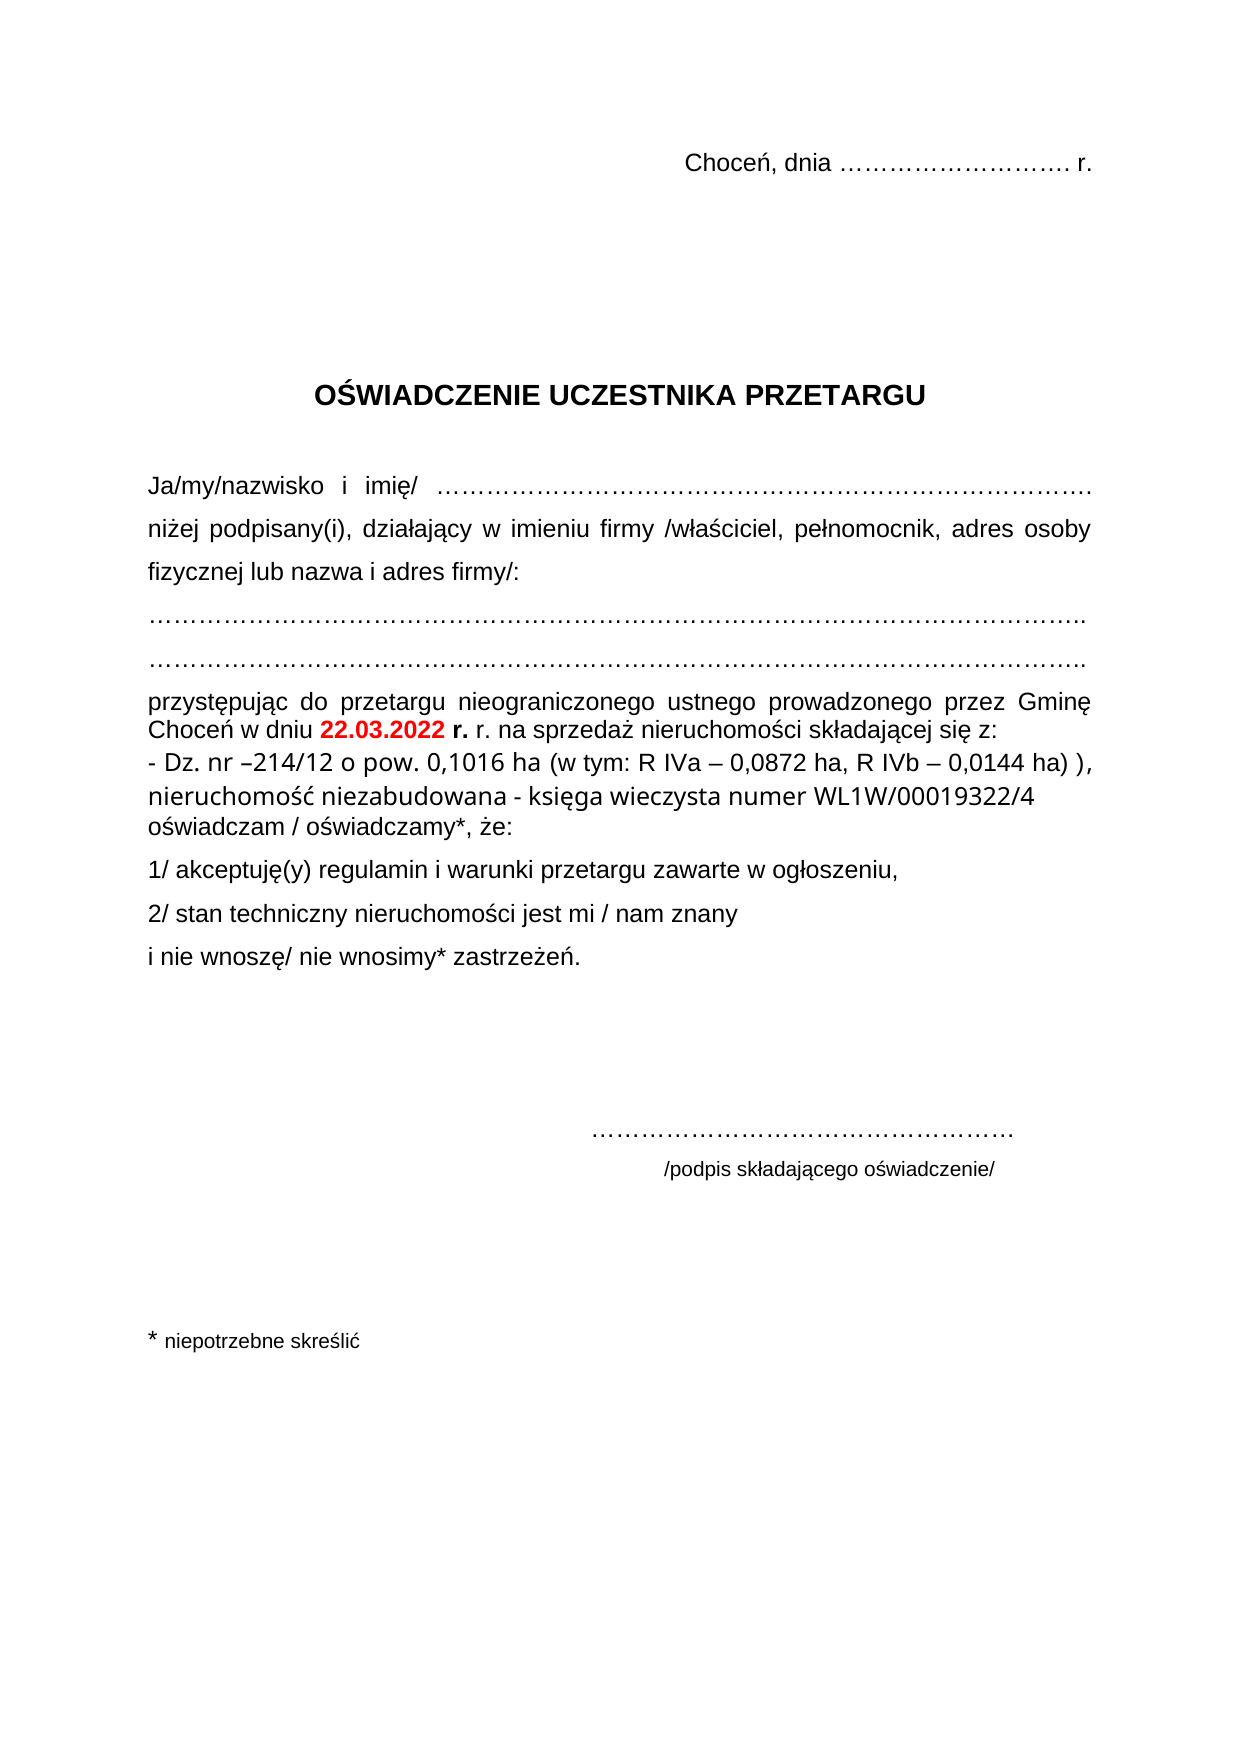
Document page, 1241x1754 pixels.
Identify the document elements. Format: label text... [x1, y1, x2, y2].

text …………………………………………… [148, 1114, 1093, 1143]
text * niepotrzebne skreślić [148, 1325, 1093, 1354]
text Ja/my/nazwisko i imię/ ……………………………………………………………………. niżej podpisany(i), działający w imieniu firmy /właściciel, pełnomocnik, adres osoby fizycznej lub nazwa i adres firmy/: [148, 471, 1093, 586]
text Choceń, dnia ………………………. r. [148, 148, 1093, 176]
text OŚWIADCZENIE UCZESTNIKA PRZETARGU [148, 378, 1093, 411]
text i nie wnoszę/ nie wnosimy* zastrzeżeń. [148, 942, 1093, 970]
text przystępując do przetargu nieograniczonego ustnego prowadzonego przez Gminę Choceń w dniu 22.03.2022 r. r. na sprzedaż nieruchomości składającej się z: [148, 687, 1093, 744]
text ………………………………………………………………………………………………….. [148, 600, 1093, 629]
text oświadczam / oświadczamy*, że: [148, 812, 1093, 841]
text - Dz. nr –214/12 o pow. 0,1016 ha (w tym: R IVa – 0,0872 ha, R IVb – 0,0144 ha) ), nieruchomość niezabudowana - księga wieczysta numer WL1W/00019322/4 [148, 744, 1093, 812]
text ………………………………………………………………………………………………….. [148, 643, 1093, 672]
text 2/ stan techniczny nieruchomości jest mi / nam znany [148, 898, 1093, 927]
text /podpis składającego oświadczenie/ [148, 1157, 1093, 1181]
text 1/ akceptuję(y) regulamin i warunki przetargu zawarte w ogłoszeniu, [148, 855, 1093, 884]
